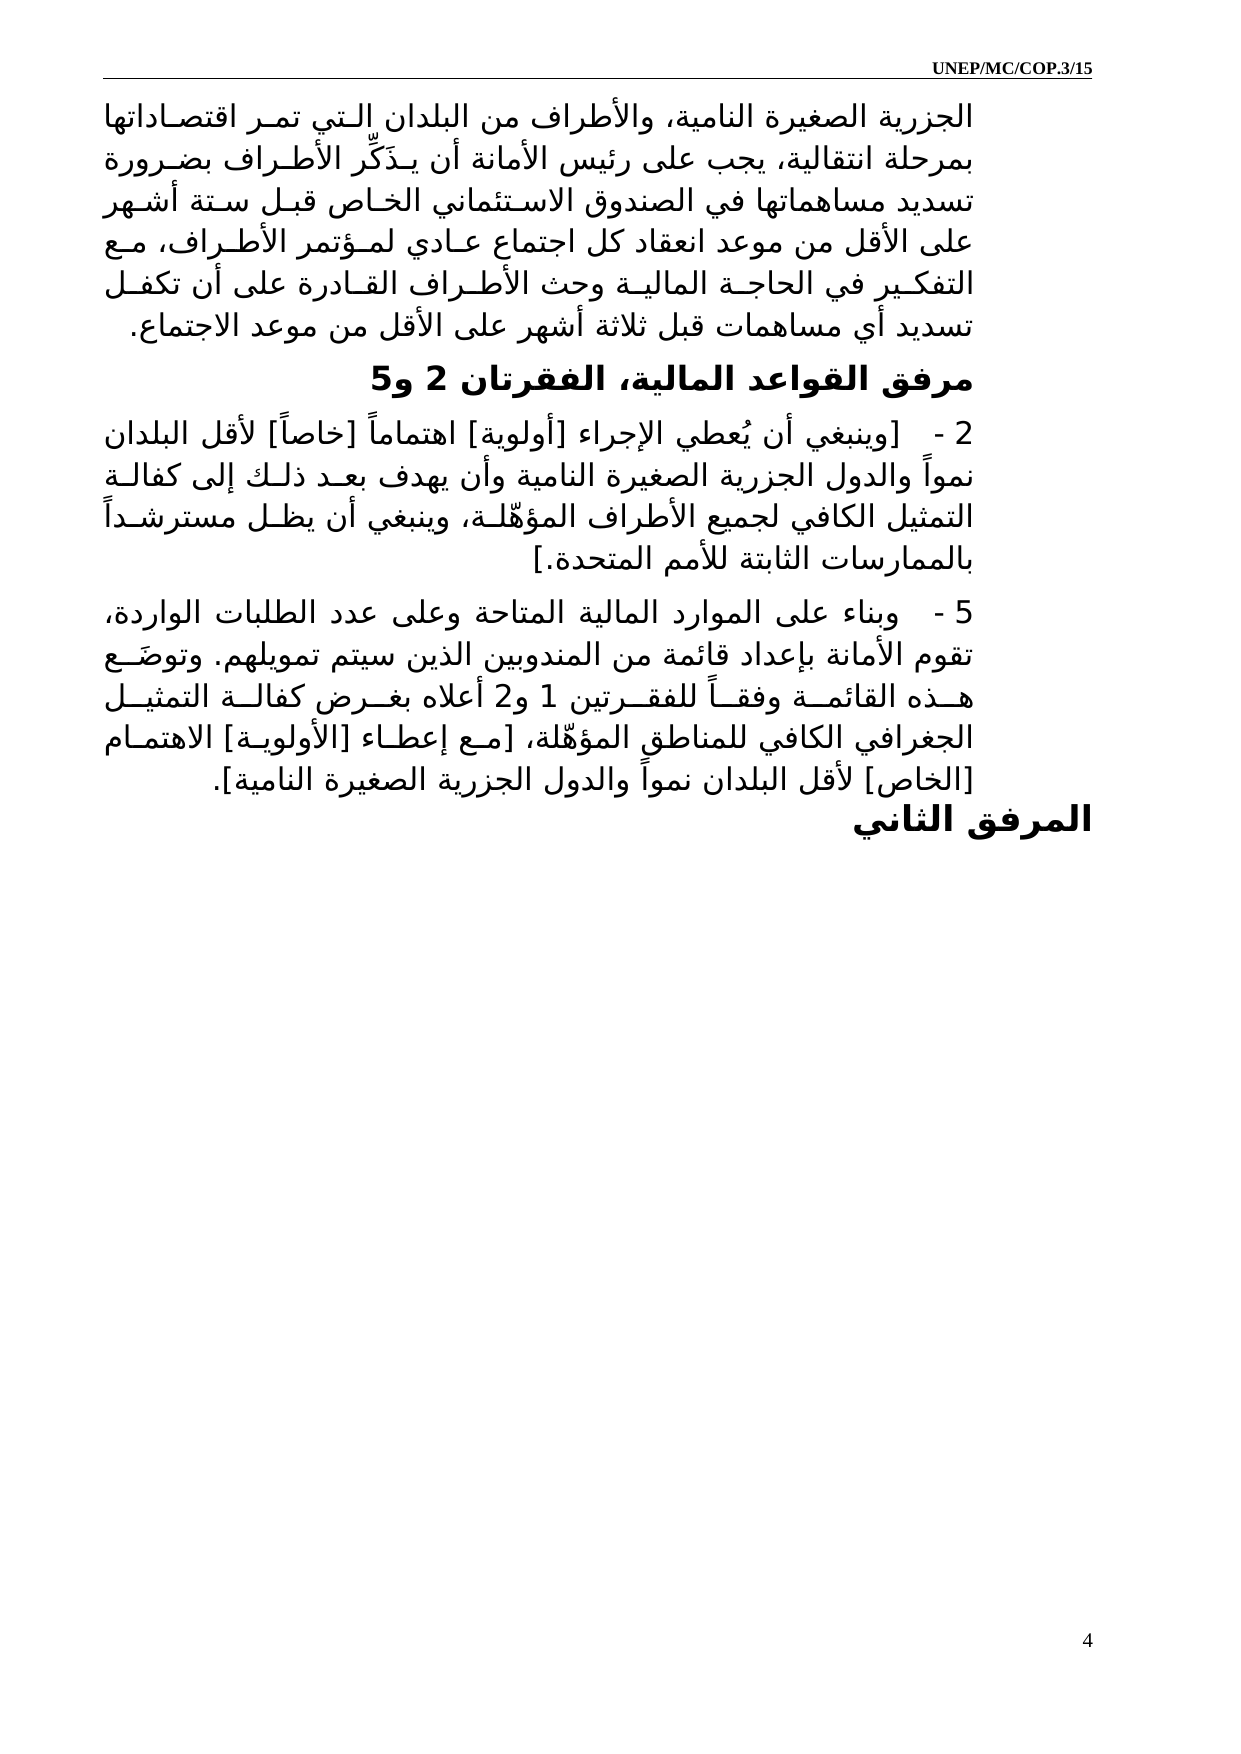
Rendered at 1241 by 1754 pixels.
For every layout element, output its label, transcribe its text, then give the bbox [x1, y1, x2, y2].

text 2 - [وينبغي أن يُعطي الإجراء [أولوية] اهتماماً [خاصاً] لأقل البلدان نمواً والدول الجزرية الصغيرة النامية وأن يهدف بعد ذلك إلى كفالة التمثيل الكافي لجميع الأطراف المؤهّلة، وينبغي أن يظل مسترشداً بالممارسات الثابتة للأمم المتحدة.] [103, 411, 974, 578]
text مرفق القواعد المالية، الفقرتان 2 و5 [103, 357, 974, 399]
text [103, 94, 974, 344]
text 5 - وبناء على الموارد المالية المتاحة وعلى عدد الطلبات الواردة، تقوم الأمانة بإعداد قائمة من المندوبين الذين سيتم تمويلهم. وتوضَع هذه القائمة وفقاً للفقرتين 1 و2 أعلاه بغرض كفالة التمثيل الجغرافي الكافي للمناطق المؤهّلة، [مع إعطاء [الأولوية] الاهتمام [الخاص] لأقل البلدان نمواً والدول الجزرية الصغيرة النامية]. [103, 590, 974, 799]
text المرفق الثاني [103, 799, 1092, 840]
